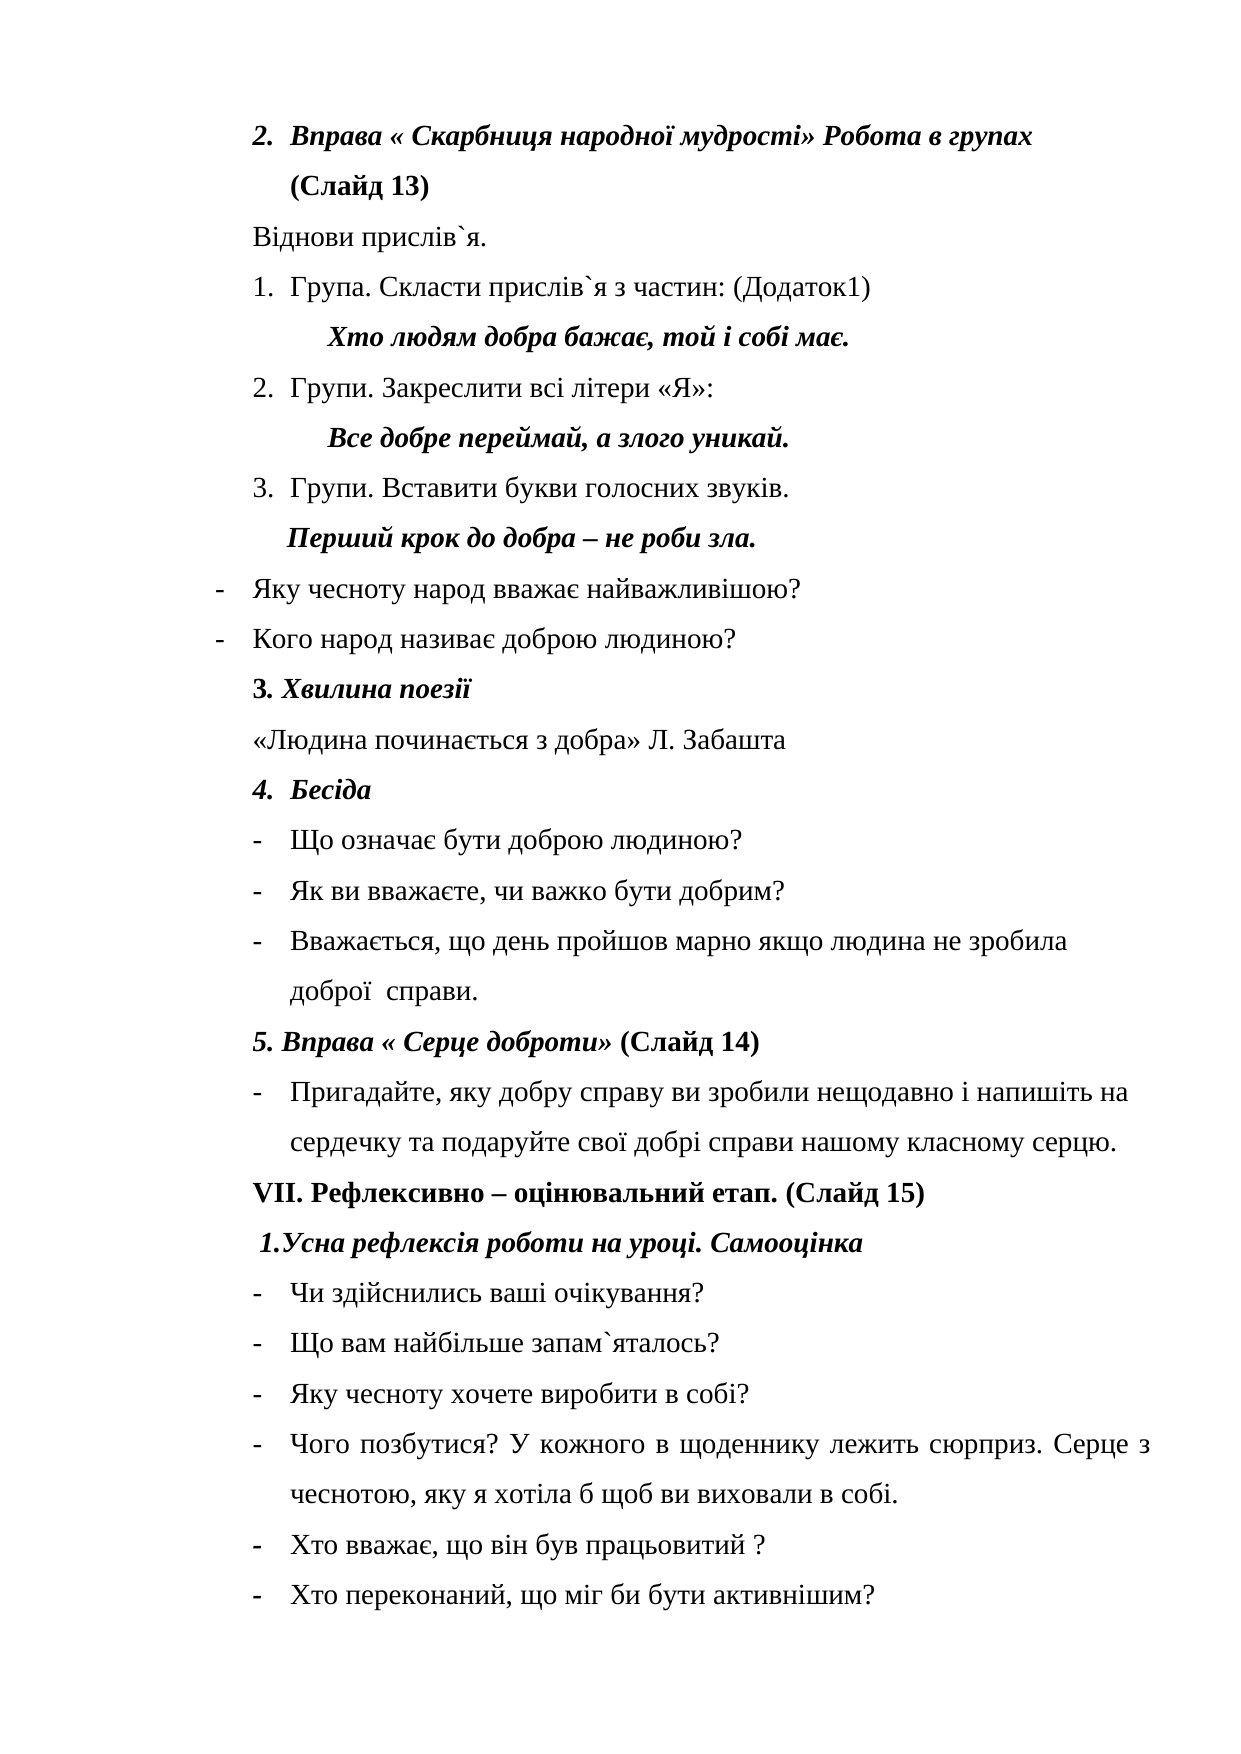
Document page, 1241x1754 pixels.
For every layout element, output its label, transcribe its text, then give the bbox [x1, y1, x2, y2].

list Хто людям добра бажає, той і собі має. [327, 319, 1152, 353]
list Бесіда [252, 772, 1152, 806]
text Перший крок до добра – не роби зла. [177, 521, 1152, 554]
list Все добре переймай, а злого уникай. [327, 420, 1152, 453]
list Чого позбутися? У кожного в щоденнику лежить сюрприз. Серце з чеснотою, яку я хотіла б щоб ви виховали в собі. [252, 1426, 1152, 1510]
list Вправа « Скарбниця народної мудрості» Робота в групах [252, 118, 1152, 152]
list Хто вважає, що він був працьовитий ? [252, 1527, 1152, 1560]
list VІІ. Рефлексивно – оцінювальний етап. (Слайд 15) [252, 1175, 1152, 1208]
list (Слайд 13) [290, 168, 1152, 202]
list Група. Скласти прислів`я з частин: (Додаток1) [252, 269, 1152, 303]
list Пригадайте, яку добру справу ви зробили нещодавно і напишіть на сердечку та подаруйте свої добрі справи нашому класному серцю. [252, 1074, 1152, 1158]
list Кого народ називає доброю людиною? [215, 621, 1152, 655]
list Групи. Вставити букви голосних звуків. [252, 470, 1152, 504]
list Віднови прислів`я. [252, 219, 1152, 252]
list Вважається, що день пройшов марно якщо людина не зробила доброї справи. [252, 923, 1152, 1007]
list 1.Усна рефлексія роботи на уроці. Самооцінка [259, 1225, 1152, 1258]
list Як ви вважаєте, чи важко бути добрим? [252, 873, 1152, 906]
list Що означає бути доброю людиною? [252, 822, 1152, 856]
list «Людина починається з добра» Л. Забашта [252, 722, 1152, 755]
list Яку чесноту народ вважає найважливішою? [215, 571, 1152, 604]
text 5. Вправа « Серце доброти» (Слайд 14) [252, 1024, 1152, 1057]
list 3. Хвилина поезії [252, 672, 1152, 705]
list Групи. Закреслити всі літери «Я»: [252, 370, 1152, 403]
list Хто переконаний, що міг би бути активнішим? [252, 1577, 1152, 1611]
list Яку чесноту хочете виробити в собі? [252, 1376, 1152, 1409]
list Що вам найбільше запам`яталось? [252, 1326, 1152, 1359]
list Чи здійснились ваші очікування? [252, 1275, 1152, 1309]
